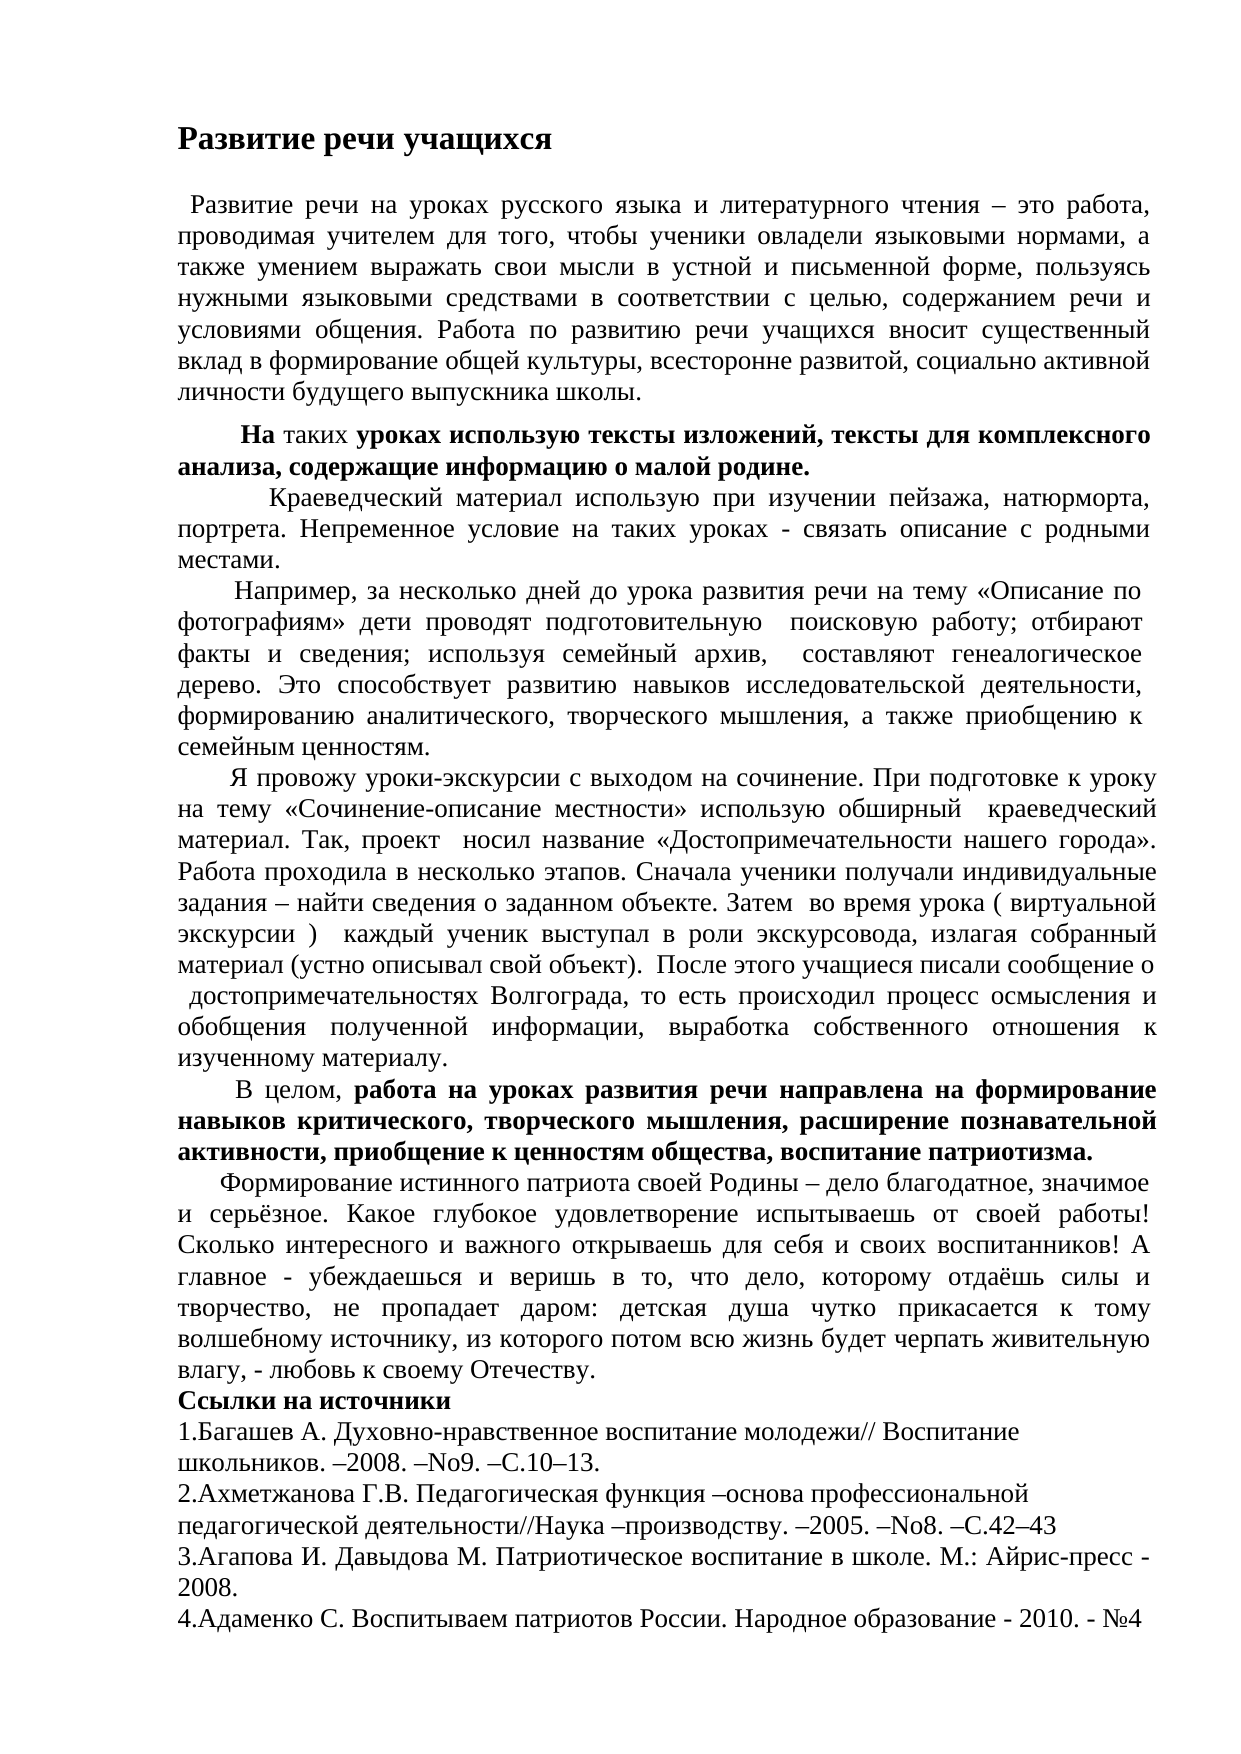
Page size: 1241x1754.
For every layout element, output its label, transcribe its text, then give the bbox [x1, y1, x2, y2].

text Краеведческий материал использую при изучении пейзажа, натюрморта, портрета. Непременное условие на таких уроках - связать описание с родными местами. [177, 481, 1152, 574]
text В целом, работа на уроках развития речи направлена на формирование навыков критического, творческого мышления, расширение познавательной активности, приобщение к ценностям общества, воспитание патриотизма. [177, 1073, 1158, 1166]
text 3.Агапова И. Давыдова М. Патриотическое воспитание в школе. М.: Айрис-пресс - 2008. [177, 1540, 1152, 1602]
text 4.Адаменко С. Воспитываем патриотов России. Народное образование - 2010. - №4 [177, 1602, 1152, 1633]
text достопримечательностях Волгограда, то есть происходил процесс осмысления и обобщения полученной информации, выработка собственного отношения к изученному материалу. [177, 979, 1158, 1073]
text Ссылки на источники [177, 1384, 1152, 1415]
text Развитие речи на уроках русского языка и литературного чтения – это работа, проводимая учителем для того, чтобы ученики овладели языковыми нормами, а также умением выражать свои мысли в устной и письменной форме, пользуясь нужными языковыми средствами в соответствии с целью, содержанием речи и условиями общения. Работа по развитию речи учащихся вносит существенный вклад в формирование общей культуры, всесторонне развитой, социально активной личности будущего выпускника школы. [177, 188, 1152, 406]
text Я провожу уроки-экскурсии с выходом на сочинение. При подготовке к уроку на тему «Сочинение-описание местности» использую обширный краеведческий материал. Так, проект носил название «Достопримечательности нашего города». Работа проходила в несколько этапов. Сначала ученики получали индивидуальные задания – найти сведения о заданном объекте. Затем во время урока ( виртуальной экскурсии ) каждый ученик выступал в роли экскурсовода, излагая собранный материал (устно описывал свой объект). После этого учащиеся писали сообщение о [177, 761, 1158, 979]
text Развитие речи учащихся [177, 118, 1152, 156]
text 1.Багашев А. Духовно-нравственное воспитание молодежи// Воспитание школьников. –2008. –No9. –С.10–13. [177, 1415, 1152, 1478]
text Например, за несколько дней до урока развития речи на тему «Описание по фотографиям» дети проводят подготовительную поисковую работу; отбирают факты и сведения; используя семейный архив, составляют генеалогическое дерево. Это способствует развитию навыков исследовательской деятельности, формированию аналитического, творческого мышления, а также приобщению к семейным ценностям. [177, 574, 1143, 761]
text Формирование истинного патриота своей Родины – дело благодатное, значимое и серьёзное. Какое глубокое удовлетворение испытываешь от своей работы! Сколько интересного и важного открываешь для себя и своих воспитанников! А главное - убеждаешься и веришь в то, что дело, которому отдаёшь силы и творчество, не пропадает даром: детская душа чутко прикасается к тому волшебному источнику, из которого потом всю жизнь будет черпать живительную влагу, - любовь к своему Отечеству. [177, 1166, 1152, 1384]
text 2.Ахметжанова Г.В. Педагогическая функция –основа профессиональной педагогической деятельности//Наука –производству. –2005. –No8. –С.42–43 [177, 1478, 1152, 1540]
text На таких уроках использую тексты изложений, тексты для комплексного анализа, содержащие информацию о малой родине. [177, 419, 1152, 481]
